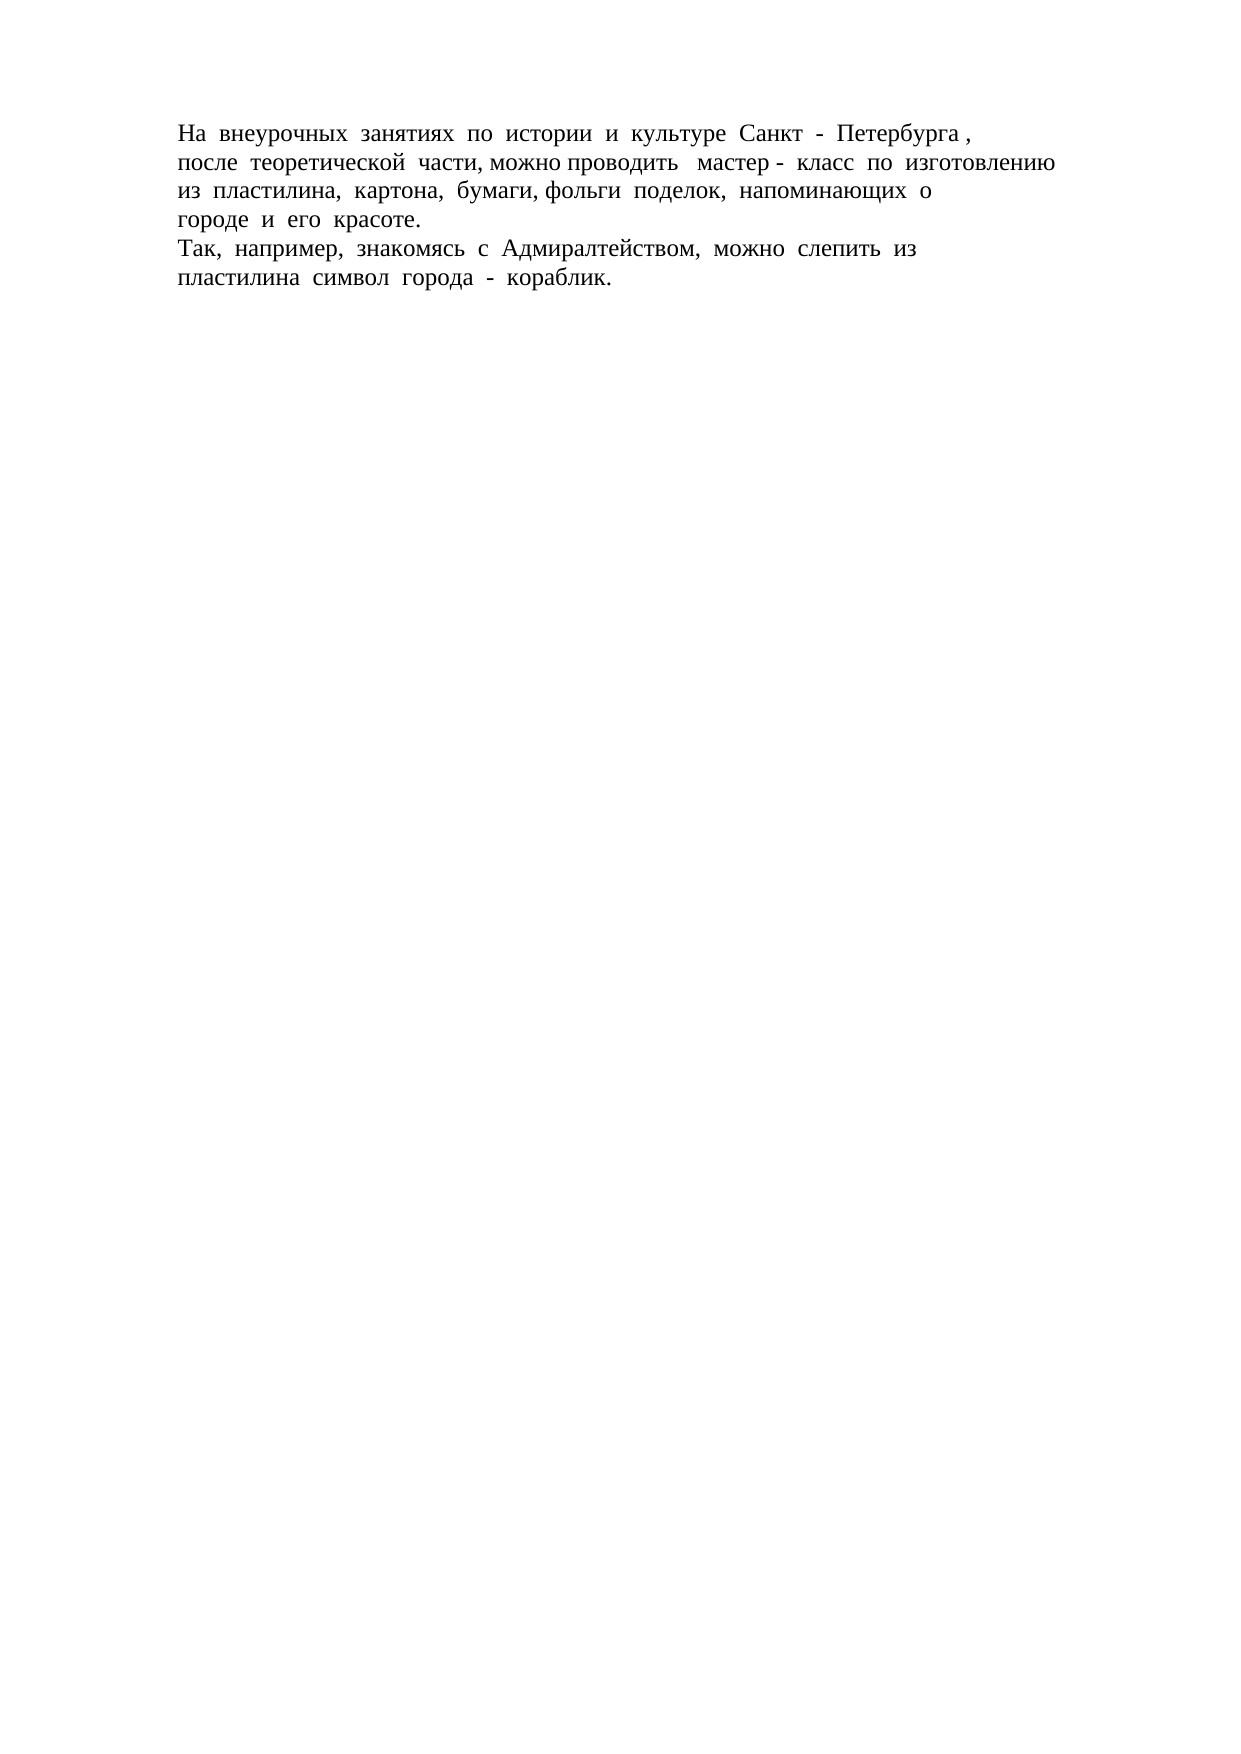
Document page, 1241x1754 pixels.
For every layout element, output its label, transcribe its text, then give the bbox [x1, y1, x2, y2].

text из пластилина, картона, бумаги, фольги поделок, напоминающих о [177, 176, 1152, 204]
text городе и его красоте. [177, 204, 1152, 233]
text пластилина символ города - кораблик. [177, 262, 1152, 291]
text На внеурочных занятиях по истории и культуре Санкт - Петербурга , [177, 118, 1152, 147]
text после теоретической части, можно проводить мастер - класс по изготовлению [177, 147, 1152, 176]
text Так, например, знакомясь с Адмиралтейством, можно слепить из [177, 233, 1152, 262]
